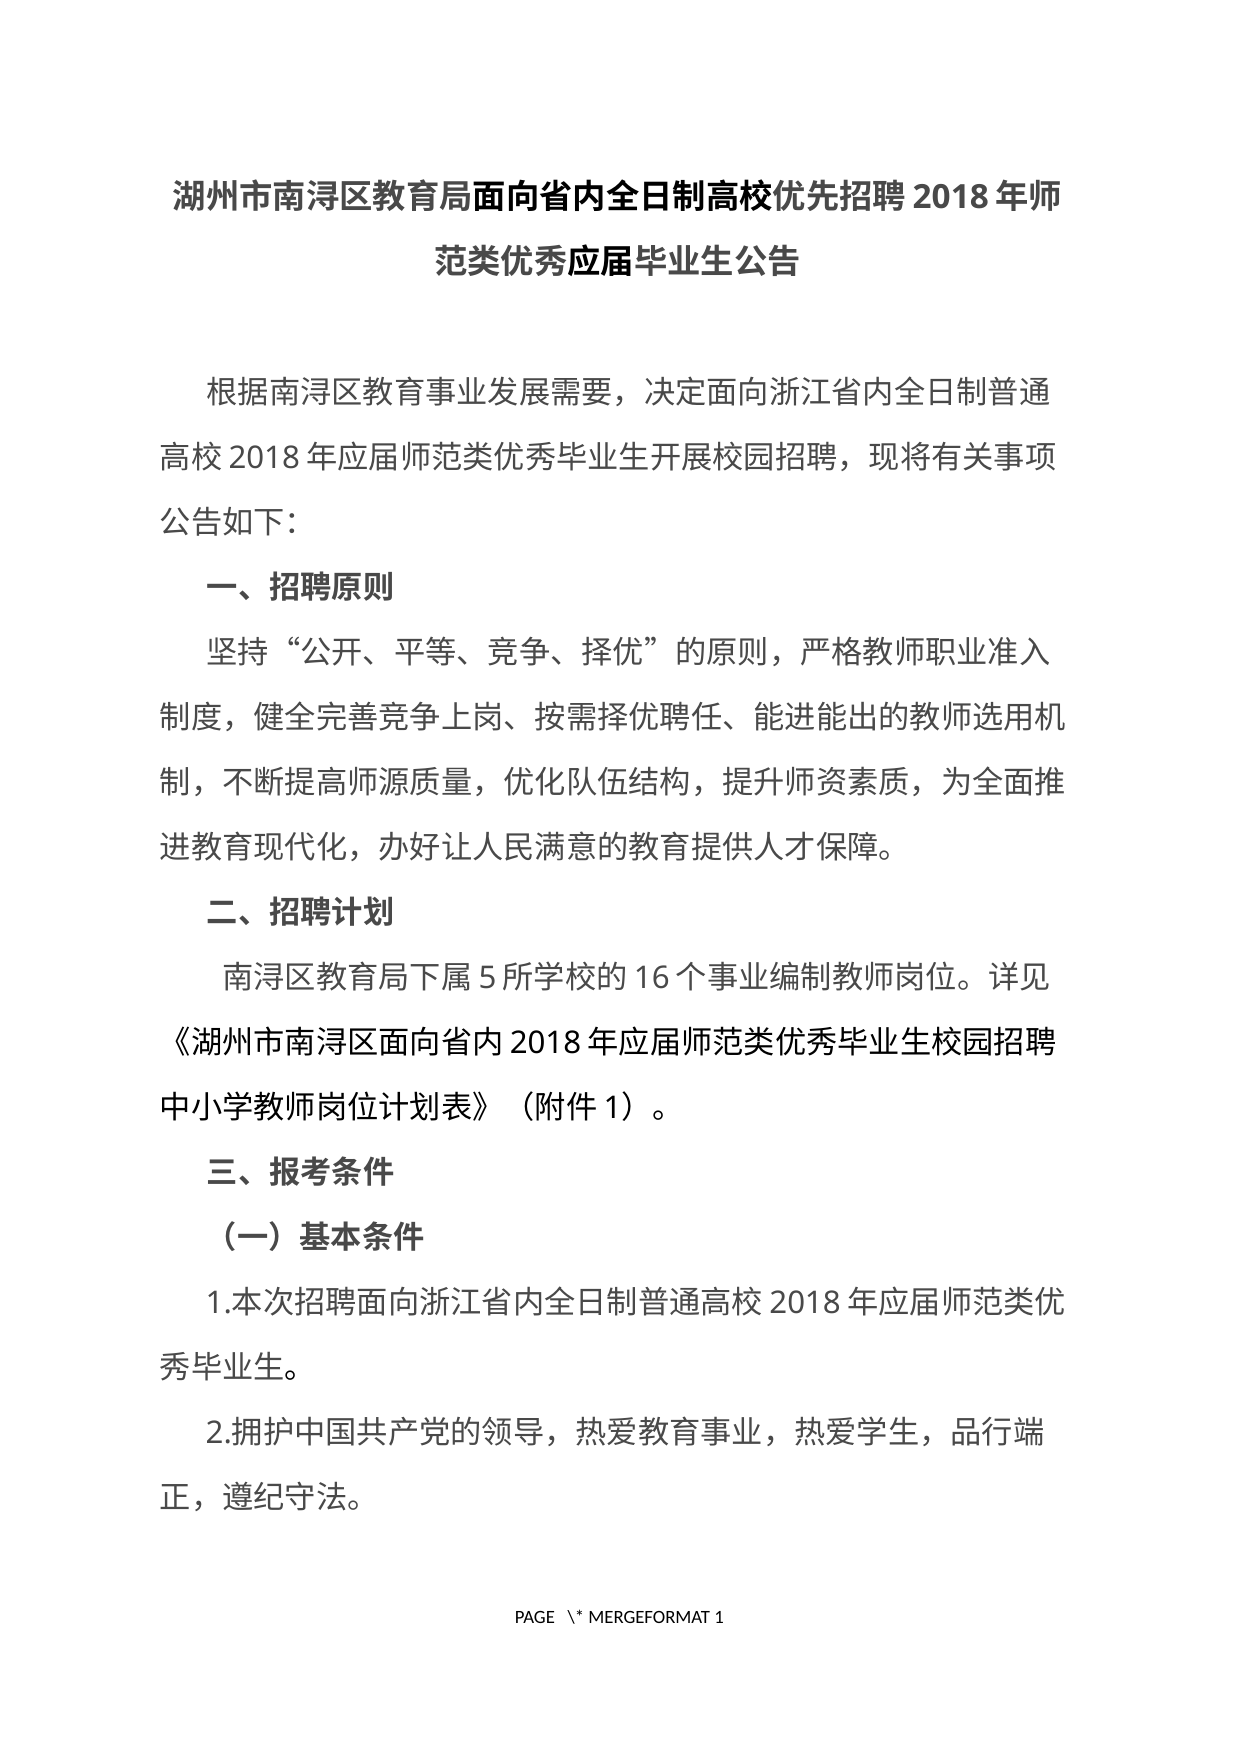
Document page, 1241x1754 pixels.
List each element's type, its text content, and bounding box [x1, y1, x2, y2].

text 湖州市南浔区教育局面向省内全日制高校优先招聘2018年师范类优秀应届毕业生公告 [159, 162, 1075, 292]
text 三、报考条件 [159, 1137, 1075, 1202]
text 坚持“公开、平等、竞争、择优”的原则，严格教师职业准入制度，健全完善竞争上岗、按需择优聘任、能进能出的教师选用机制，不断提高师源质量，优化队伍结构，提升师资素质，为全面推进教育现代化，办好让人民满意的教育提供人才保障。 [159, 617, 1075, 877]
text 二、招聘计划 [159, 877, 1075, 942]
text （一）基本条件 [159, 1202, 1075, 1267]
text 1.本次招聘面向浙江省内全日制普通高校2018年应届师范类优秀毕业生。 [159, 1267, 1075, 1397]
text 根据南浔区教育事业发展需要，决定面向浙江省内全日制普通高校2018年应届师范类优秀毕业生开展校园招聘，现将有关事项公告如下： [159, 357, 1075, 552]
text 2.拥护中国共产党的领导，热爱教育事业，热爱学生，品行端正，遵纪守法。 [159, 1397, 1075, 1527]
text 一、招聘原则 [159, 552, 1075, 617]
text 南浔区教育局下属5所学校的16个事业编制教师岗位。详见《湖州市南浔区面向省内2018年应届师范类优秀毕业生校园招聘中小学教师岗位计划表》（附件1）。 [159, 942, 1075, 1137]
